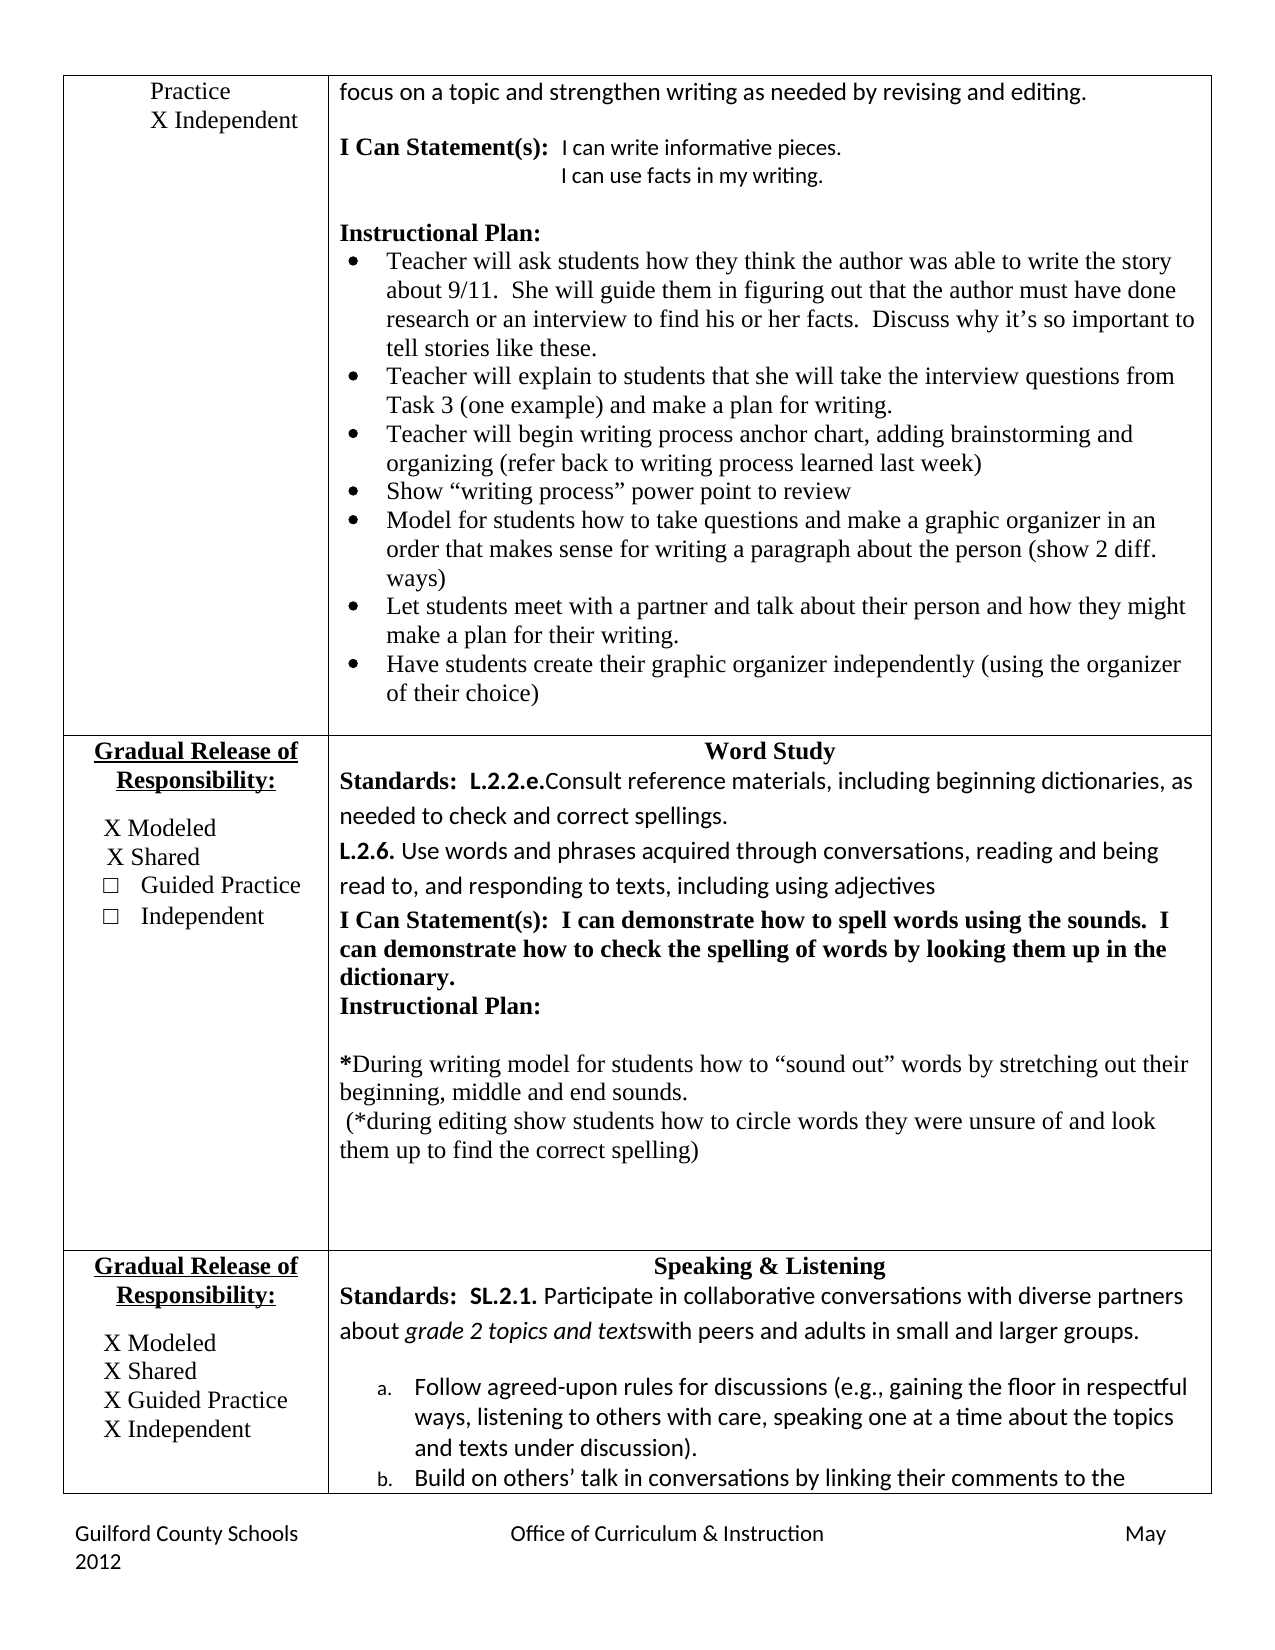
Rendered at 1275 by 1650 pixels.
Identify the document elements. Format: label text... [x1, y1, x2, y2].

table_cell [329, 76, 1211, 735]
table_cell Gradual Release of Responsibility: X Modeled X Shared Guided Practice Independent [64, 736, 328, 1250]
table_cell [64, 1251, 328, 1493]
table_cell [64, 76, 328, 735]
table_cell Word Study Standards: L.2.2.e.Consult reference materials, including beginning dictionaries, as needed to check and correct spellings. L.2.6. Use words and phrases acquired through conversations, reading and being read to, and responding to texts, including using adjectives I Can Statement(s): I can demonstrate how to spell words using the sounds. I can demonstrate how to check the spelling of words by looking them up in the dictionary. Instructional Plan: *During writing model for students how to “sound out” words by stretching out their beginning, middle and end sounds. (*during editing show students how to circle words they were unsure of and look them up to find the correct spelling) [329, 736, 1211, 1250]
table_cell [329, 1251, 1211, 1493]
